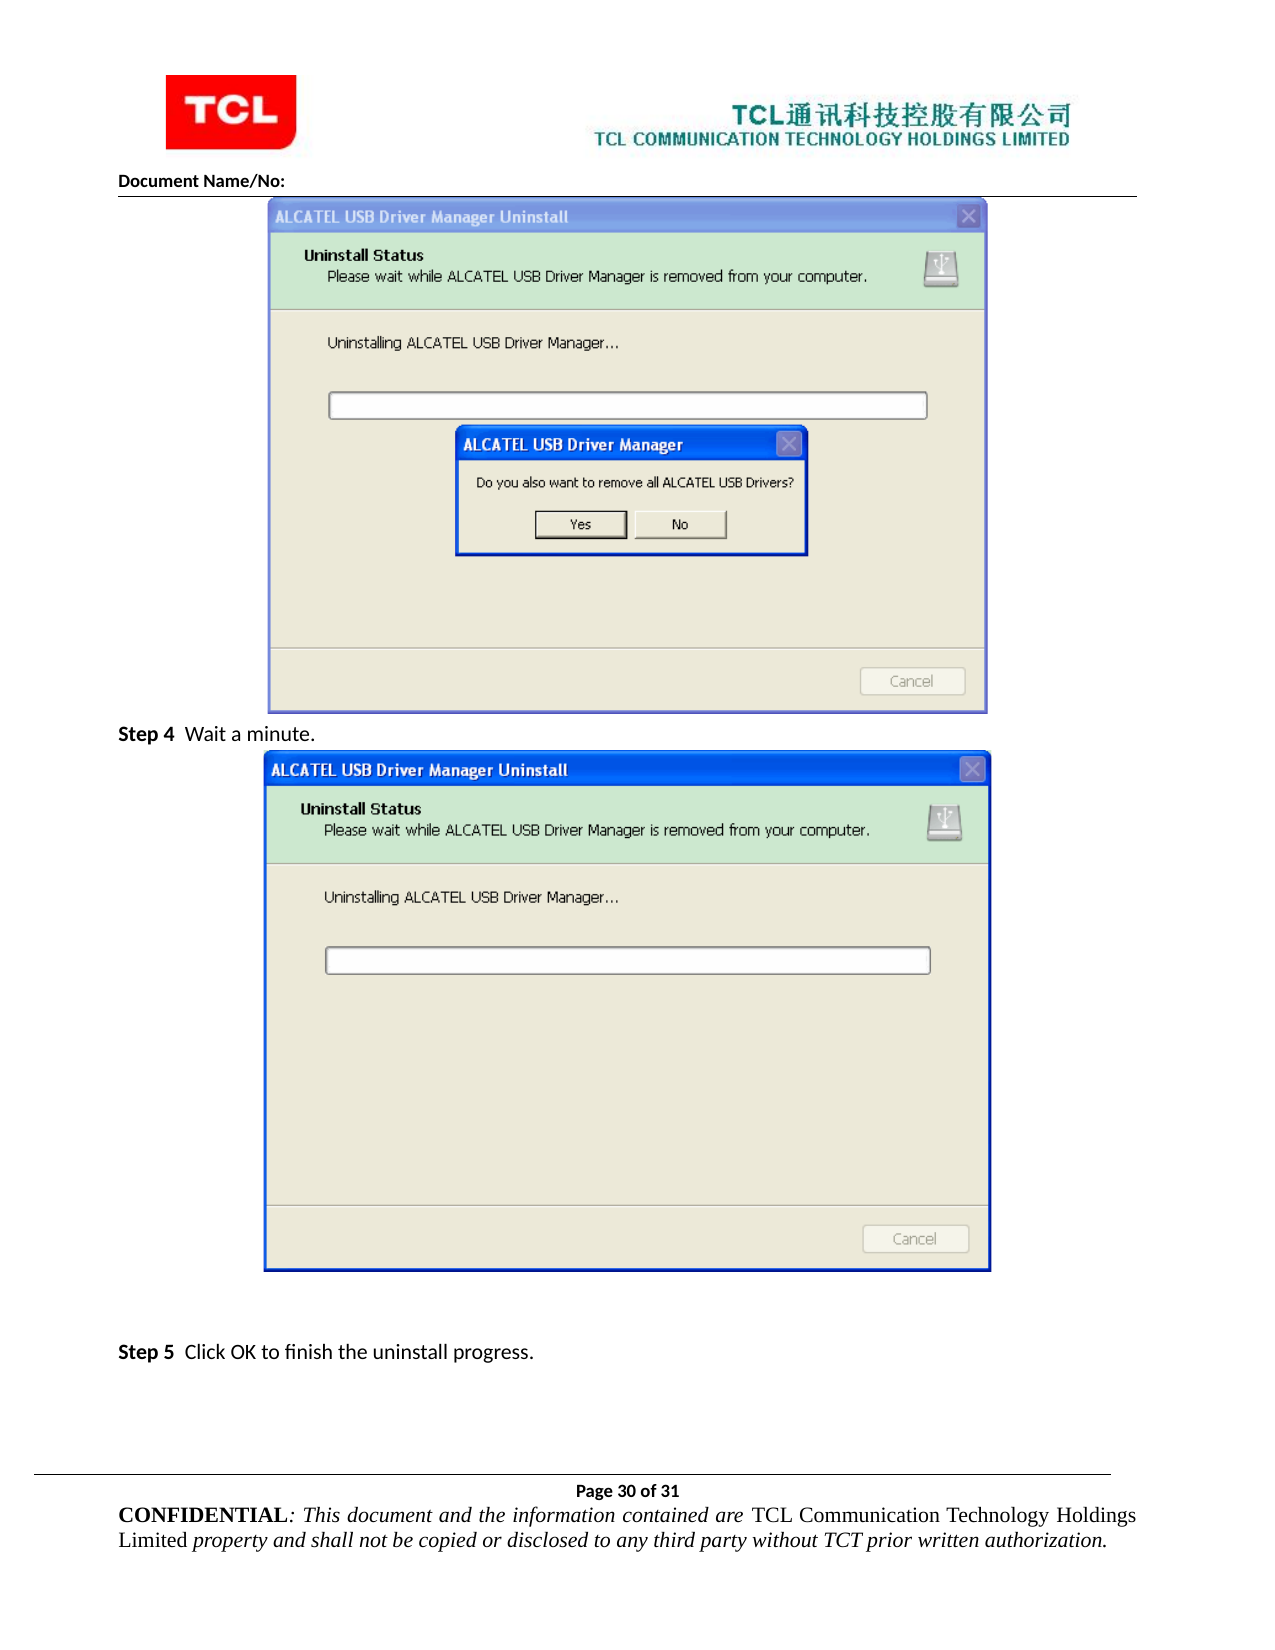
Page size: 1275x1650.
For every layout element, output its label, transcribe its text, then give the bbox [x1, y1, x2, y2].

picture [267, 197, 988, 714]
picture [165, 75, 1090, 169]
text Step 4 Wait a minute. [118, 718, 1137, 750]
picture [263, 750, 992, 1272]
text Step 5 Click OK to finish the uninstall progress. [118, 1335, 1137, 1368]
